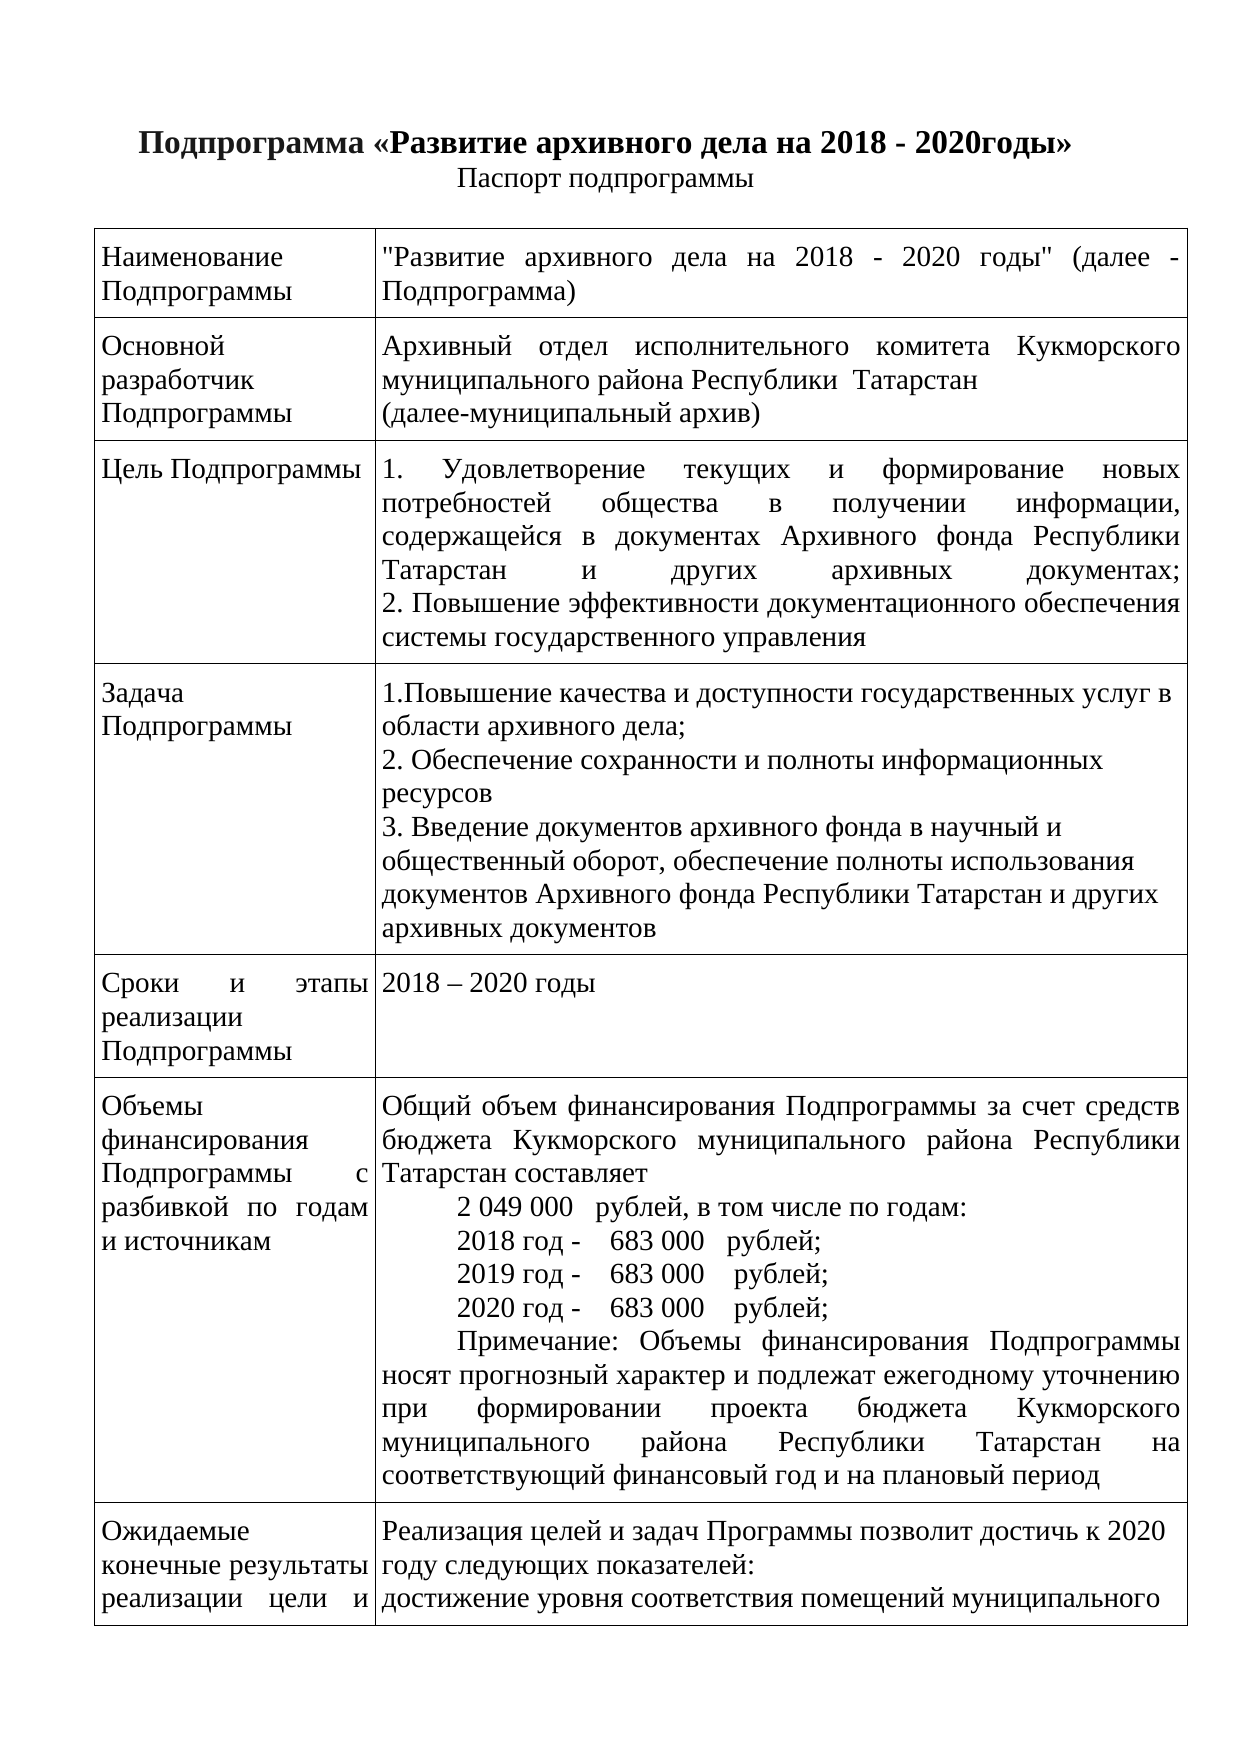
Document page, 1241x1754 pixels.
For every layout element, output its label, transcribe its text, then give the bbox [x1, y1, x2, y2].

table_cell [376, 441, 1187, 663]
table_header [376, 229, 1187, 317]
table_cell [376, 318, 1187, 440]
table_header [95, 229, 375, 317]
text Паспорт подпрограммы [89, 160, 1122, 194]
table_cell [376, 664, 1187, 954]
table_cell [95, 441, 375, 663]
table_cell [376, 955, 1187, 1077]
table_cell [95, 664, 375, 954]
text Подпрограмма «Развитие архивного дела на 2018 - 2020годы» [89, 122, 1122, 160]
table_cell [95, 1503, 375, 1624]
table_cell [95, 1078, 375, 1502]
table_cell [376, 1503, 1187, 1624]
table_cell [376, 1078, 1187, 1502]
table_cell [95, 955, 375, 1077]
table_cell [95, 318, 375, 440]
